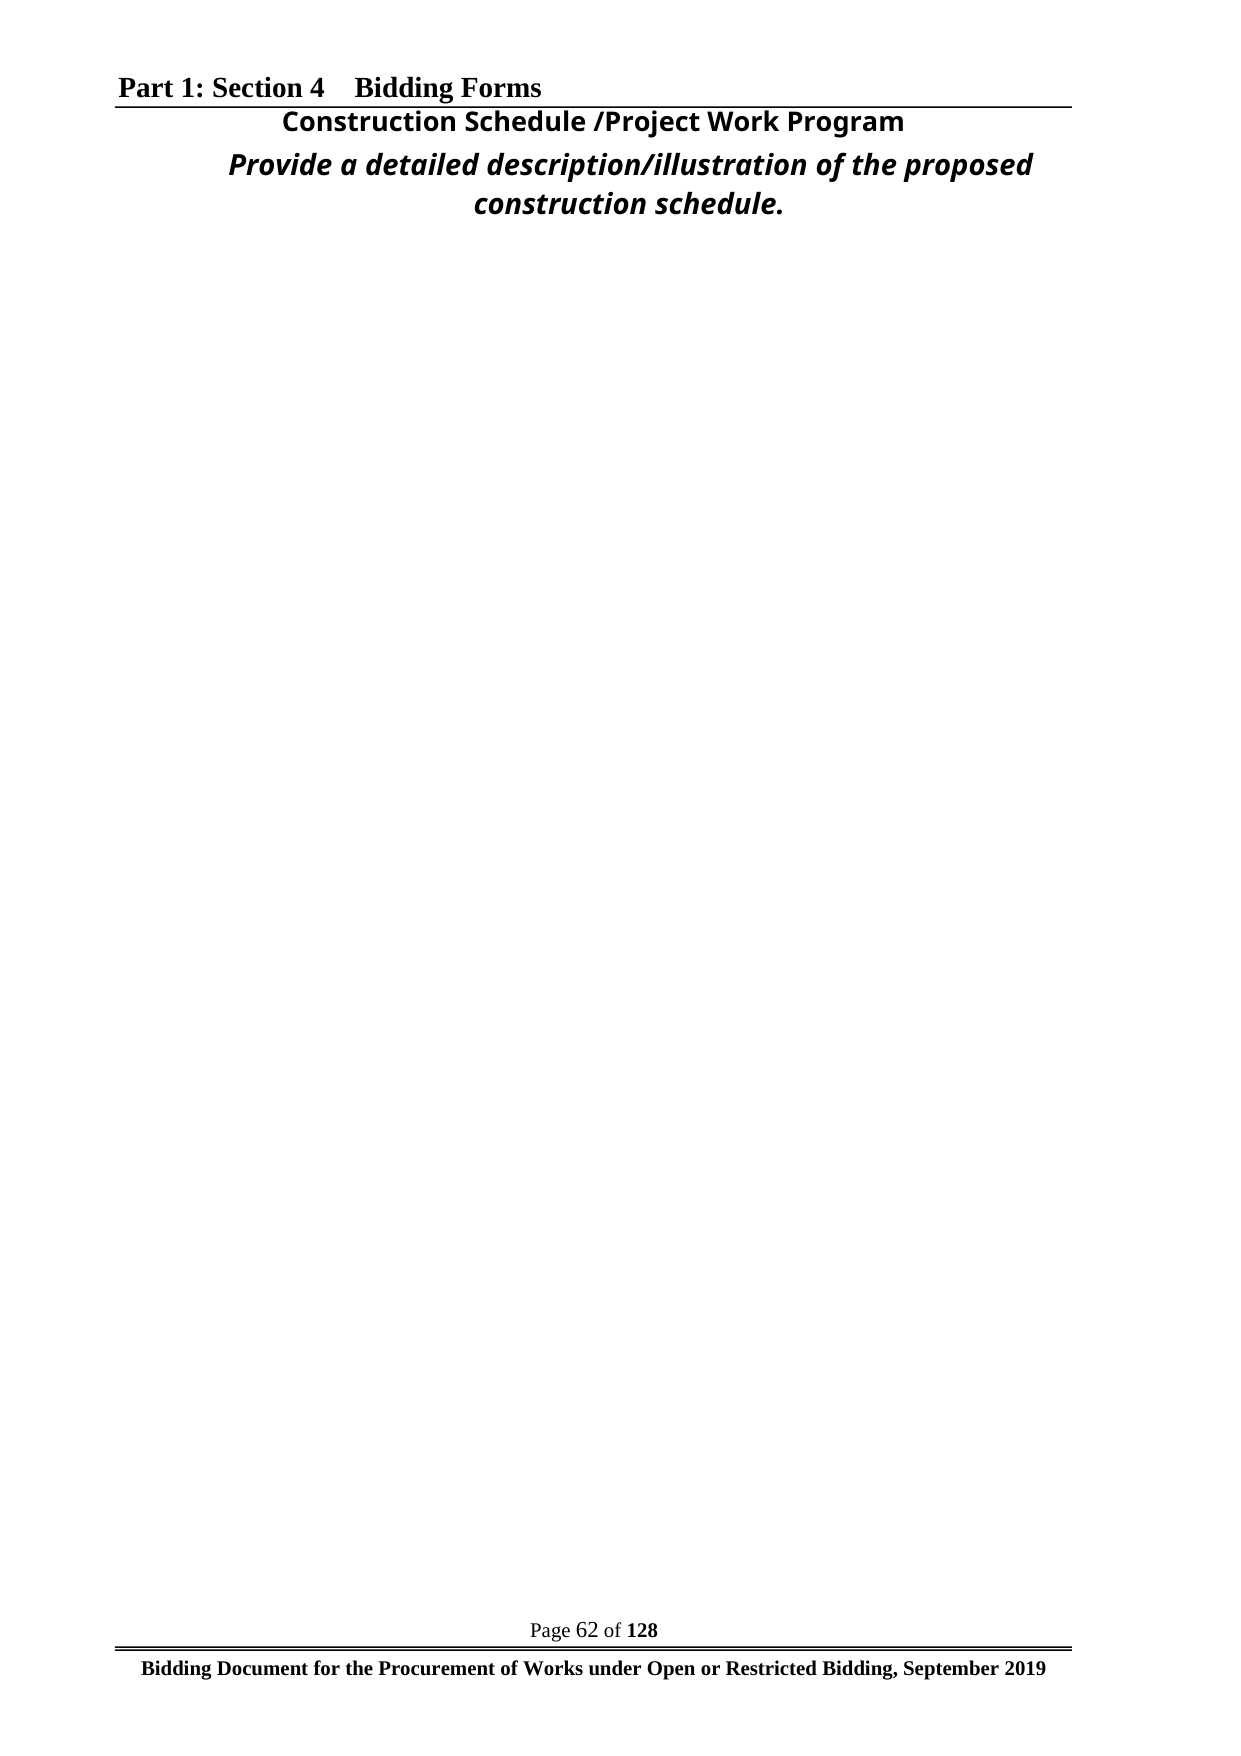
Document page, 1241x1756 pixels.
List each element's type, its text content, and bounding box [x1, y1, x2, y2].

text Construction Schedule /Project Work Program [124, 106, 1063, 137]
text Provide a detailed description/illustration of the proposed construction schedule. [198, 144, 1062, 223]
